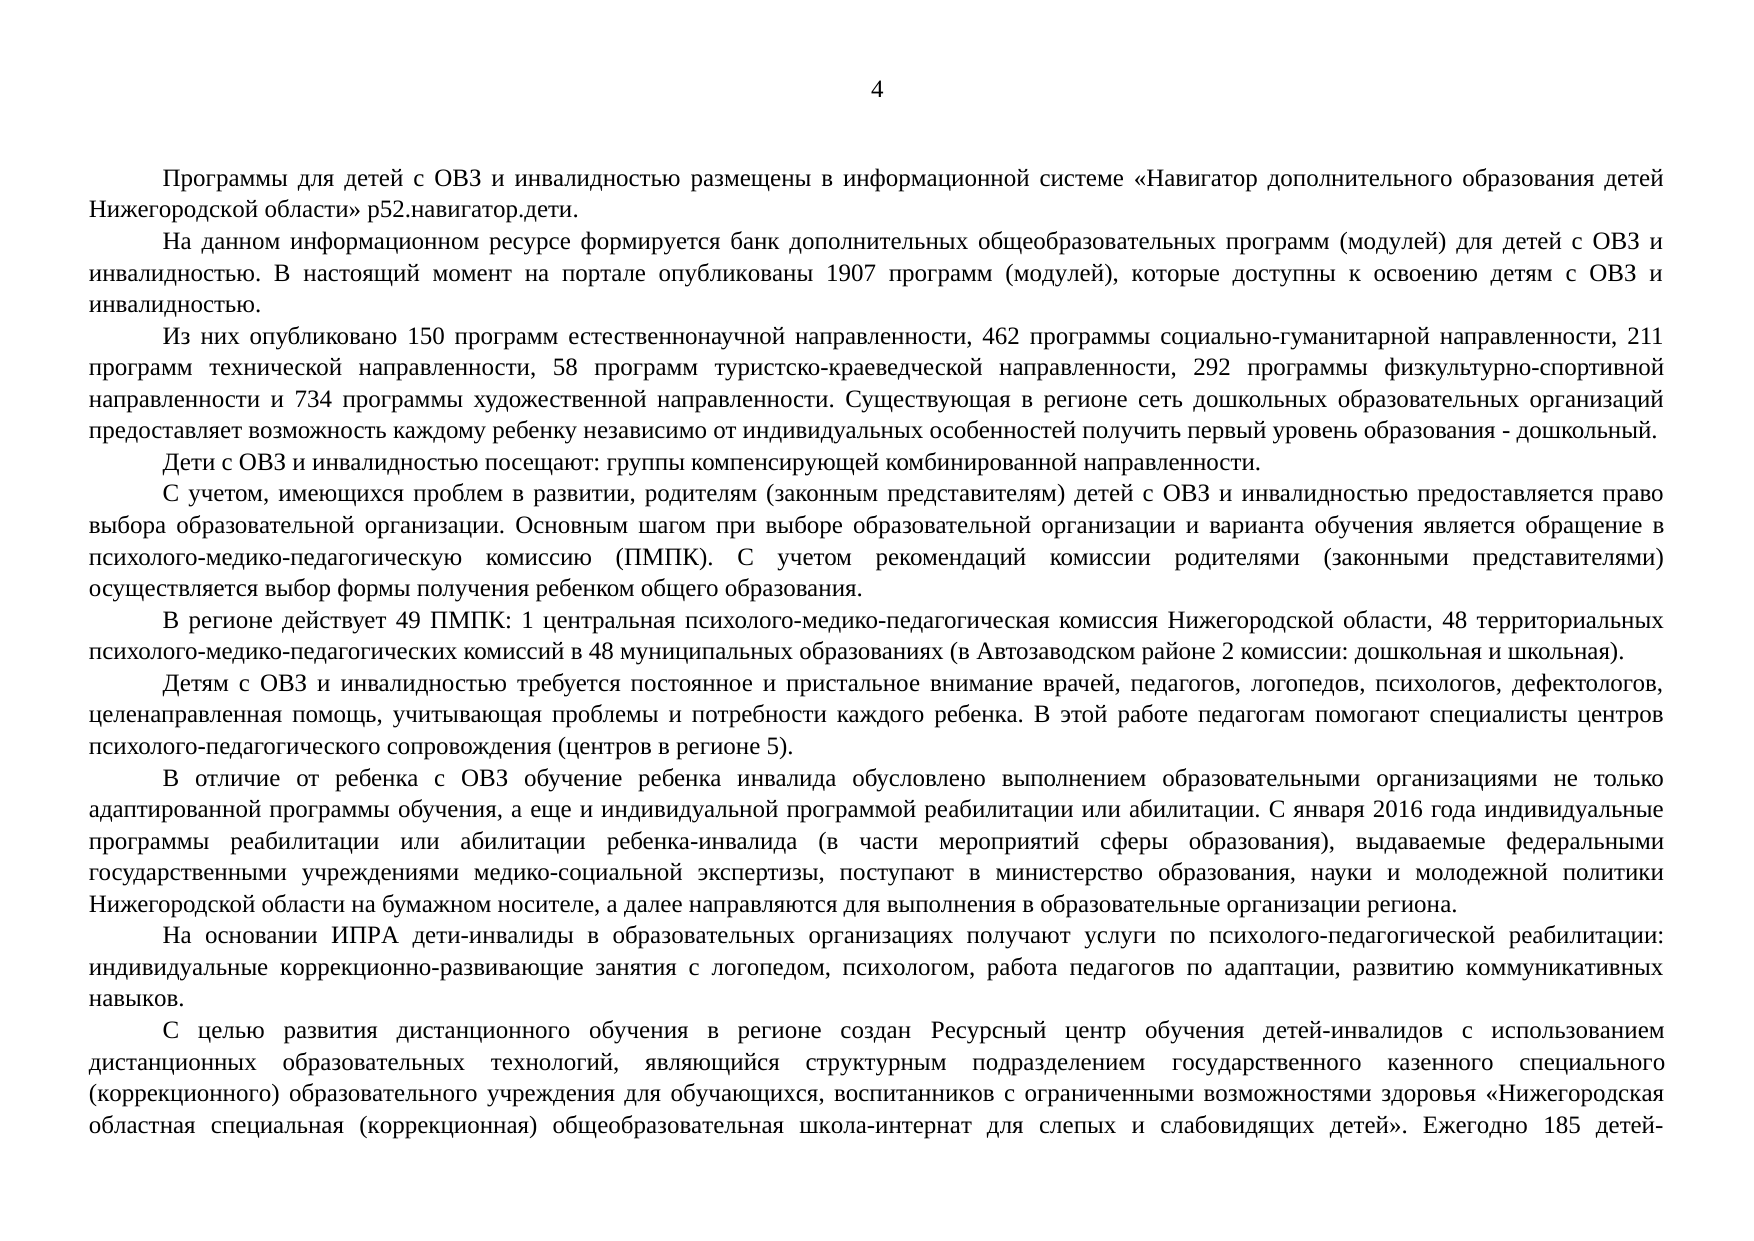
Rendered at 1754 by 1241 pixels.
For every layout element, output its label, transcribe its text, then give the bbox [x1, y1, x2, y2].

text Дети с ОВЗ и инвалидностью посещают: группы компенсирующей комбинированной направленности. [89, 447, 1665, 476]
text Программы для детей с ОВЗ и инвалидностью размещены в информационной системе «Навигатор дополнительного образования детей Нижегородской области» р52.навигатор.дети. [89, 163, 1665, 223]
text На данном информационном ресурсе формируется банк дополнительных общеобразовательных программ (модулей) для детей с ОВЗ и инвалидностью. В настоящий момент на портале опубликованы 1907 программ (модулей), которые доступны к освоению детям с ОВЗ и инвалидностью. [89, 226, 1665, 318]
text На основании ИПРА дети-инвалиды в образовательных организациях получают услуги по психолого-педагогической реабилитации: индивидуальные коррекционно-развивающие занятия с логопедом, психологом, работа педагогов по адаптации, развитию коммуникативных навыков. [89, 920, 1665, 1012]
text С учетом, имеющихся проблем в развитии, родителям (законным представителям) детей с ОВЗ и инвалидностью предоставляется право выбора образовательной организации. Основным шагом при выборе образовательной организации и варианта обучения является обращение в психолого-медико-педагогическую комиссию (ПМПК). С учетом рекомендаций комиссии родителями (законными представителями) осуществляется выбор формы получения ребенком общего образования. [89, 478, 1665, 602]
text В регионе действует 49 ПМПК: 1 центральная психолого-медико-педагогическая комиссия Нижегородской области, 48 территориальных психолого-медико-педагогических комиссий в 48 муниципальных образованиях (в Автозаводском районе 2 комиссии: дошкольная и школьная). [89, 605, 1665, 665]
text Детям с ОВЗ и инвалидностью требуется постоянное и пристальное внимание врачей, педагогов, логопедов, психологов, дефектологов, целенаправленная помощь, учитывающая проблемы и потребности каждого ребенка. В этой работе педагогам помогают специалисты центров психолого-педагогического сопровождения (центров в регионе 5). [89, 668, 1665, 760]
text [89, 1015, 1665, 1138]
text В отличие от ребенка с ОВЗ обучение ребенка инвалида обусловлено выполнением образовательными организациями не только адаптированной программы обучения, а еще и индивидуальной программой реабилитации или абилитации. С января 2016 года индивидуальные программы реабилитации или абилитации ребенка-инвалида (в части мероприятий сферы образования), выдаваемые федеральными государственными учреждениями медико-социальной экспертизы, поступают в министерство образования, науки и молодежной политики Нижегородской области на бумажном носителе, а далее направляются для выполнения в образовательные организации региона. [89, 763, 1665, 918]
text Из них опубликовано 150 программ естественнонаучной направленности, 462 программы социально-гуманитарной направленности, 211 программ технической направленности, 58 программ туристско-краеведческой направленности, 292 программы физкультурно-спортивной направленности и 734 программы художественной направленности. Существующая в регионе сеть дошкольных образовательных организаций предоставляет возможность каждому ребенку независимо от индивидуальных особенностей получить первый уровень образования - дошкольный. [89, 321, 1665, 444]
